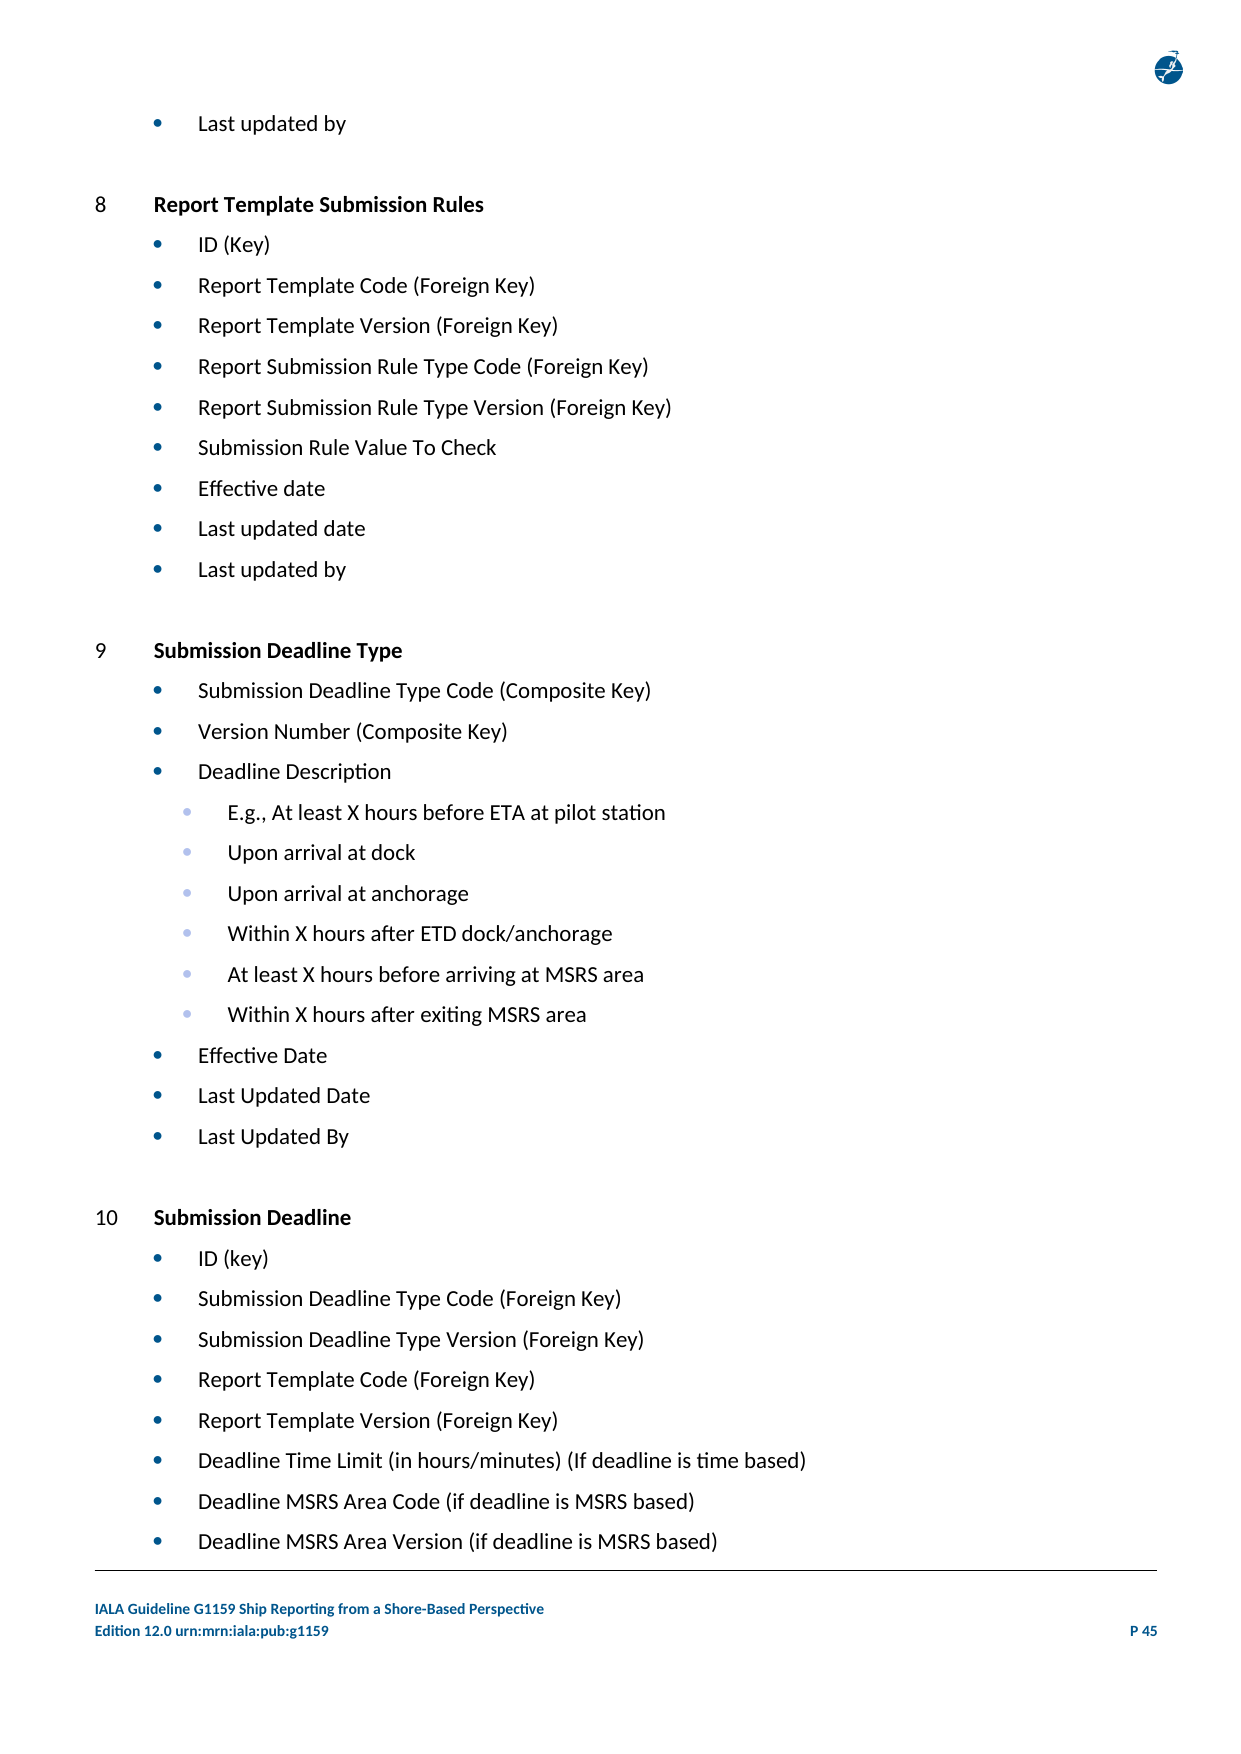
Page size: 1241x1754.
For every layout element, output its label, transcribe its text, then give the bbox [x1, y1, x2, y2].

list Report Template Submission Rules [94, 190, 1157, 218]
text ID (key) [153, 1244, 1157, 1272]
text Within X hours after ETD dock/anchorage [183, 919, 1157, 947]
text Deadline Description [153, 757, 1157, 785]
text Version Number (Composite Key) [153, 717, 1157, 745]
text Last Updated Date [153, 1082, 1157, 1109]
text Report Template Code (Foreign Key) [153, 271, 1157, 299]
text Effective date [153, 474, 1157, 502]
text Report Submission Rule Type Version (Foreign Key) [153, 393, 1157, 421]
picture [1123, 0, 1241, 119]
text Deadline MSRS Area Version (if deadline is MSRS based) [153, 1527, 1157, 1555]
text Deadline MSRS Area Code (if deadline is MSRS based) [153, 1487, 1157, 1515]
text E.g., At least X hours before ETA at pilot station [183, 798, 1157, 826]
text Submission Deadline Type Code (Composite Key) [153, 676, 1157, 704]
list Submission Deadline [94, 1203, 1157, 1231]
text Submission Deadline Type Version (Foreign Key) [153, 1325, 1157, 1353]
text Last updated by [153, 555, 1157, 583]
text Submission Rule Value To Check [153, 433, 1157, 461]
text Upon arrival at dock [183, 838, 1157, 866]
text Report Template Version (Foreign Key) [153, 312, 1157, 340]
text At least X hours before arriving at MSRS area [183, 960, 1157, 988]
text ID (Key) [153, 231, 1157, 259]
text Report Submission Rule Type Code (Foreign Key) [153, 352, 1157, 380]
text Submission Deadline Type Code (Foreign Key) [153, 1284, 1157, 1312]
text Report Template Version (Foreign Key) [153, 1406, 1157, 1434]
text Upon arrival at anchorage [183, 879, 1157, 907]
text Last updated date [153, 514, 1157, 542]
text Report Template Code (Foreign Key) [153, 1365, 1157, 1393]
text Effective Date [153, 1041, 1157, 1069]
text Last Updated By [153, 1122, 1157, 1150]
list Submission Deadline Type [94, 636, 1157, 664]
text Last updated by [153, 109, 1157, 137]
text Within X hours after exiting MSRS area [183, 1001, 1157, 1028]
text Deadline Time Limit (in hours/minutes) (If deadline is time based) [153, 1446, 1157, 1474]
